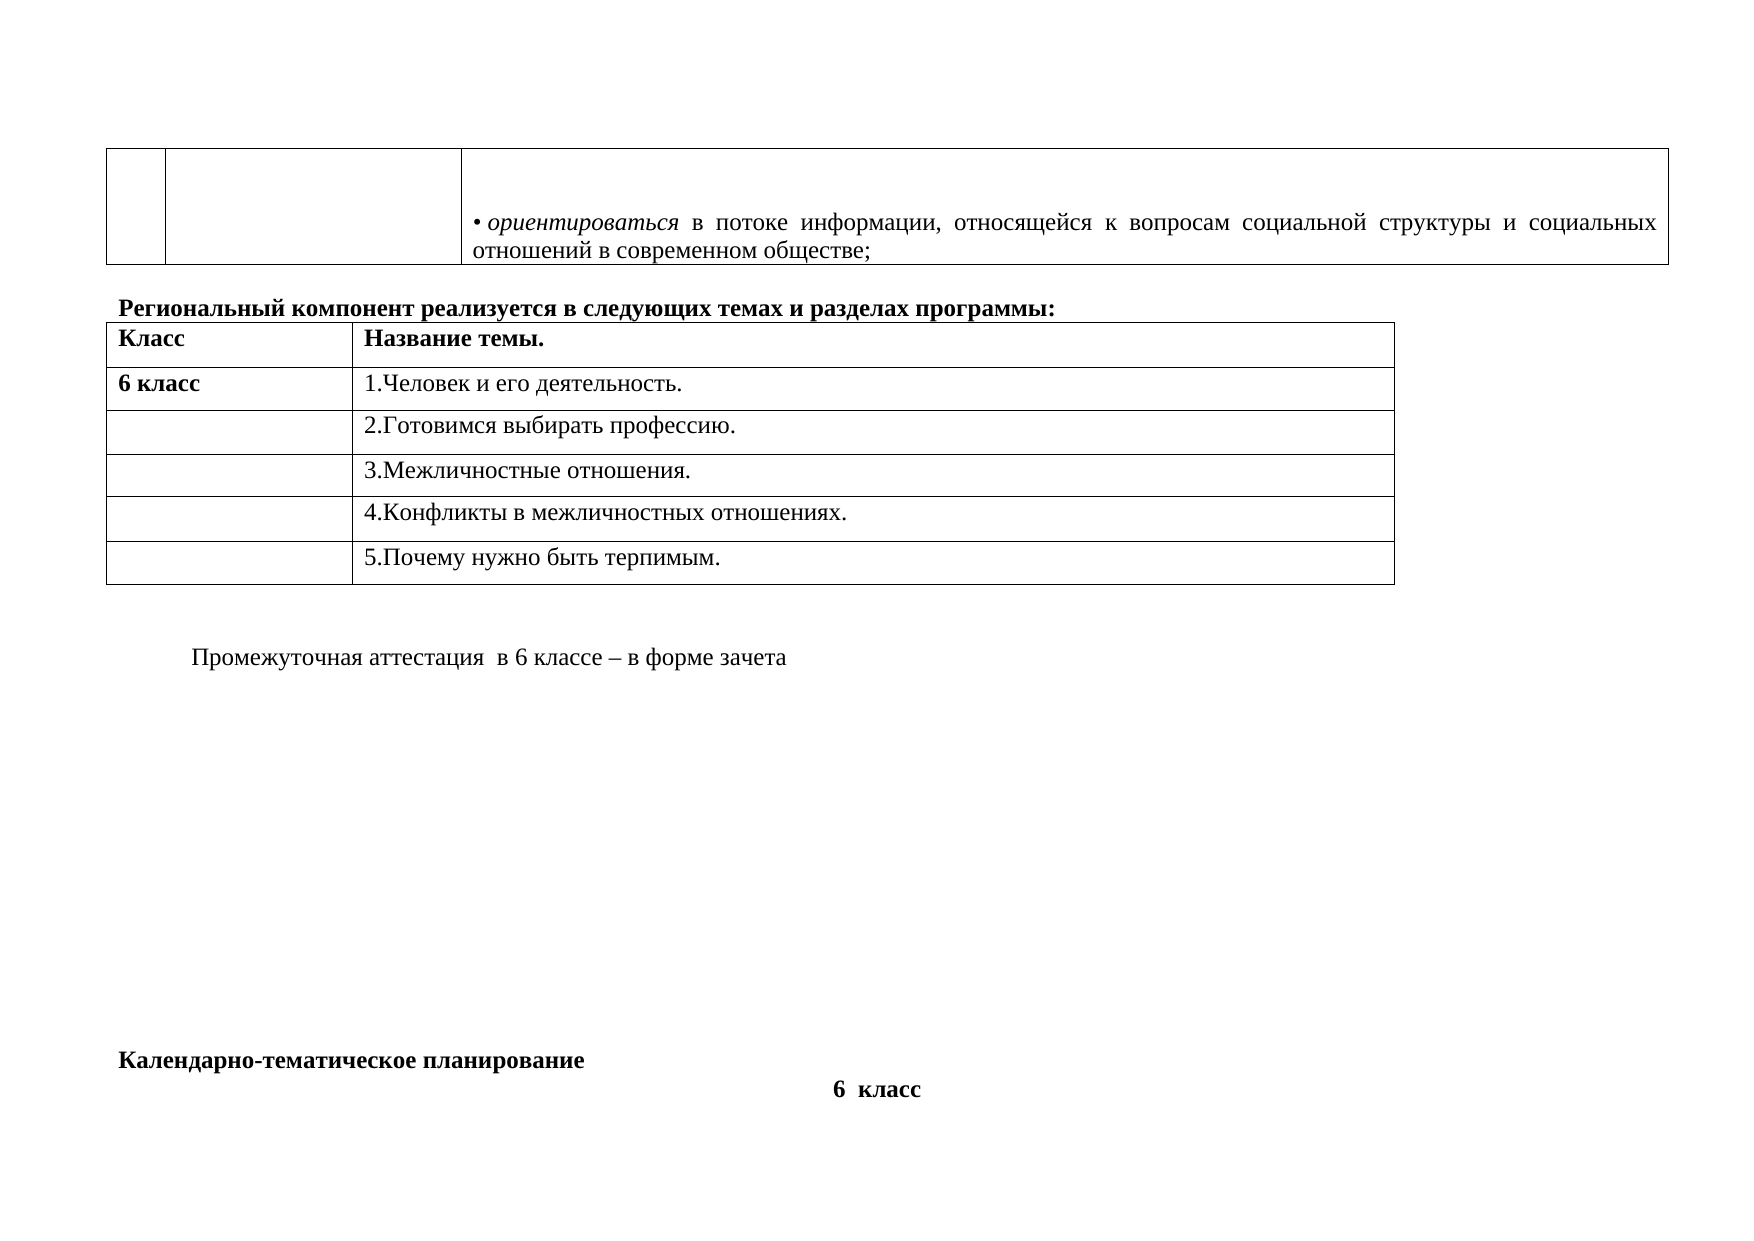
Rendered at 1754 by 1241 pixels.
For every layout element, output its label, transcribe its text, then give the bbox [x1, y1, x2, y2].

table_header Класс [107, 323, 352, 367]
table_cell 3.Межличностные отношения. [353, 455, 1394, 496]
table_cell [107, 455, 352, 496]
table_cell [107, 411, 352, 454]
table_cell 6 класс [107, 368, 352, 409]
table_cell [107, 542, 352, 584]
text Промежуточная аттестация в 6 классе – в форме зачета [118, 642, 1636, 671]
table_cell 1.Человек и его деятельность. [353, 368, 1394, 409]
table_cell 5.Почему нужно быть терпимым. [353, 542, 1394, 584]
table_cell 4.Конфликты в межличностных отношениях. [353, 497, 1394, 541]
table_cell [166, 149, 461, 264]
text Календарно-тематическое планирование [118, 1045, 1636, 1074]
table_header Название темы. [353, 323, 1394, 367]
table_cell [107, 497, 352, 541]
text Региональный компонент реализуется в следующих темах и разделах программы: [118, 293, 1636, 322]
table_cell [107, 149, 165, 264]
text 6 класс [118, 1074, 1636, 1102]
table_cell 2.Готовимся выбирать профессию. [353, 411, 1394, 454]
